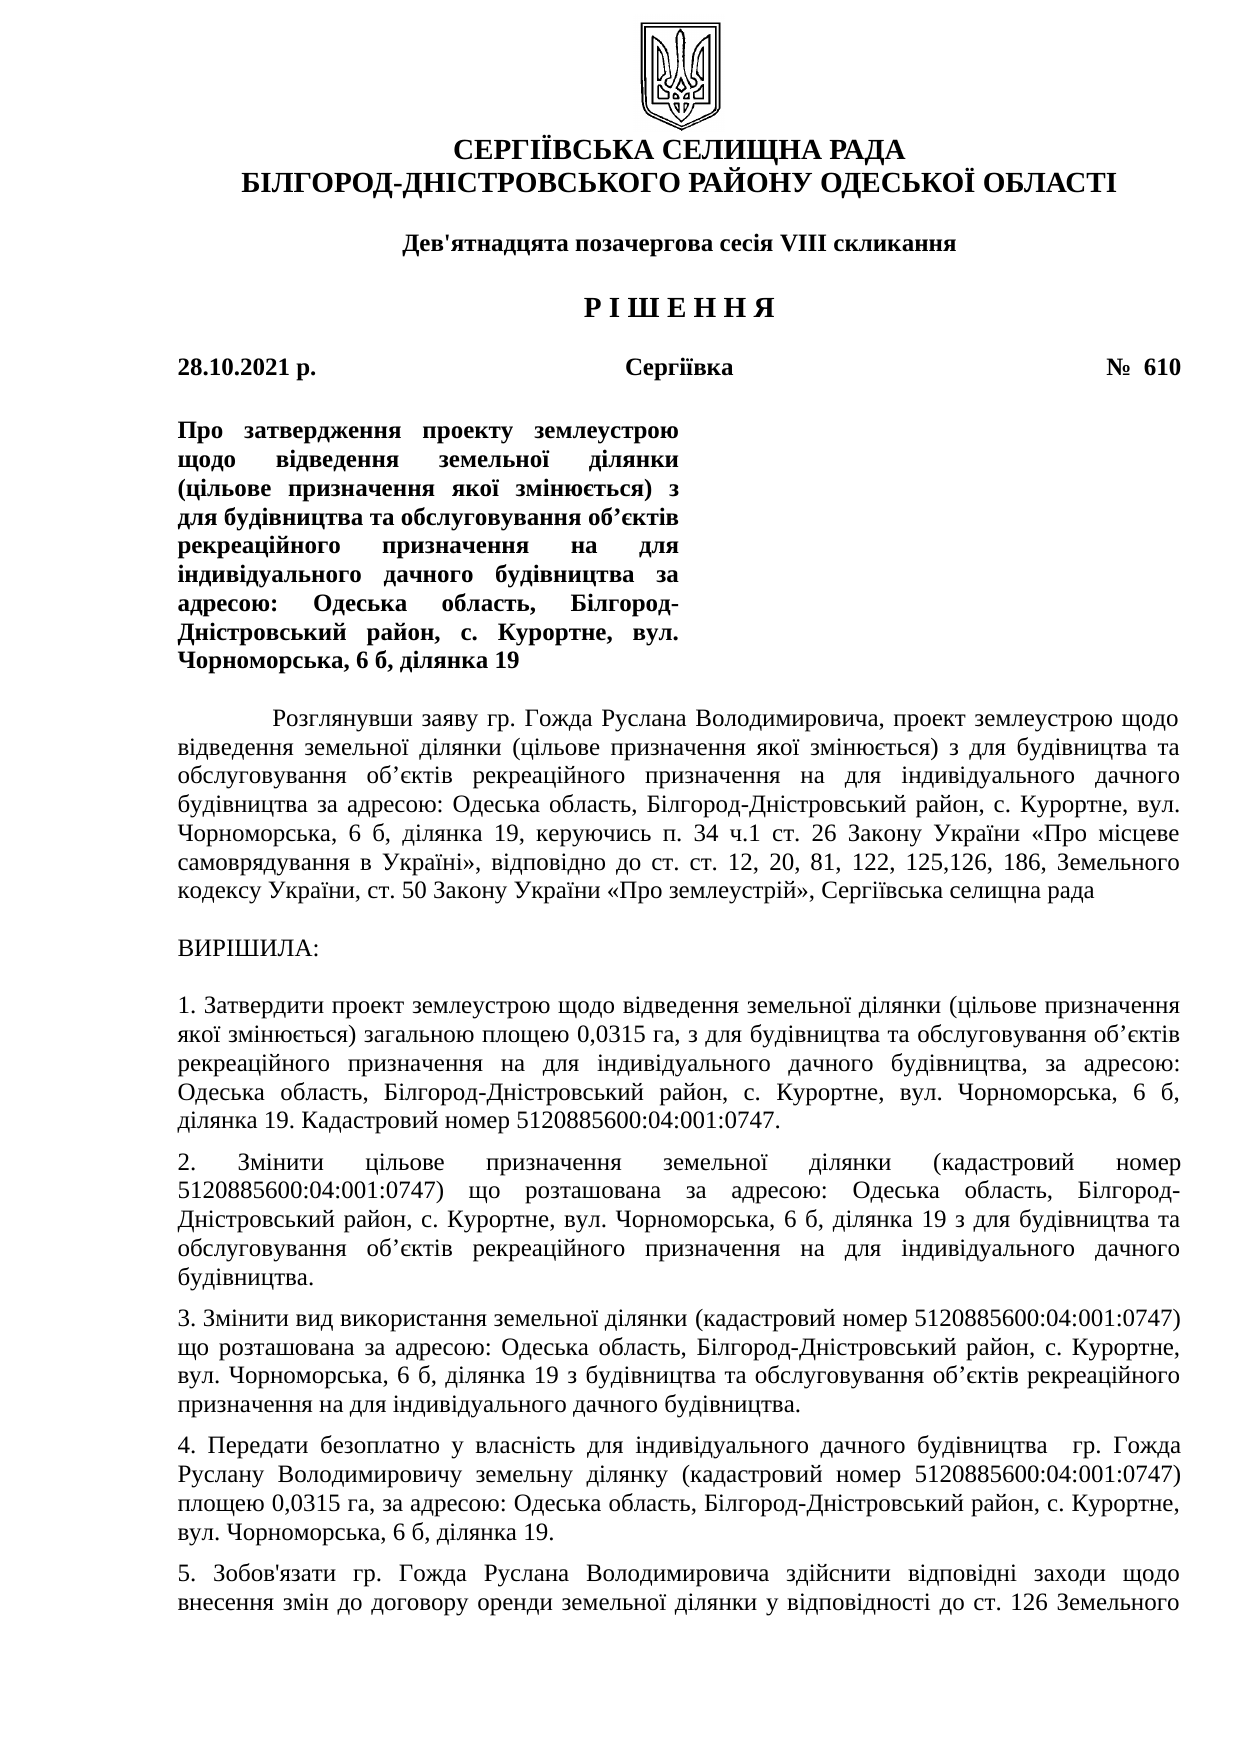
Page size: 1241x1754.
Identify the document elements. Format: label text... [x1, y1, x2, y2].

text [177, 1558, 1181, 1616]
text Розглянувши заяву гр. Гожда Руслана Володимировича, проект землеустрою щодо відведення земельної ділянки (цільове призначення якої змінюється) з для будівництва та обслуговування об’єктів рекреаційного призначення на для індивідуального дачного будівництва за адресою: Одеська область, Білгород-Дністровський район, с. Курортне, вул. Чорноморська, 6 б, ділянка 19, керуючись п. 34 ч.1 ст. 26 Закону України «Про місцеве самоврядування в Україні», відповідно до ст. ст. 12, 20, 81, 122, 125,126, 186, Земельного кодексу України, ст. 50 Закону України «Про землеустрій», Сергіївська селищна рада [177, 703, 1181, 904]
text 1. Затвердити проект землеустрою щодо відведення земельної ділянки (цільове призначення якої змінюється) загальною площею 0,0315 га, з для будівництва та обслуговування об’єктів рекреаційного призначення на для індивідуального дачного будівництва, за адресою: Одеська область, Білгород-Дністровський район, с. Курортне, вул. Чорноморська, 6 б, ділянка 19. Кадастровий номер 5120885600:04:001:0747. [177, 991, 1181, 1134]
text № 610 [896, 352, 1181, 380]
text 2. Змінити цільове призначення земельної ділянки (кадастровий номер 5120885600:04:001:0747) що розташована за адресою: Одеська область, Білгород-Дністровський район, с. Курортне, вул. Чорноморська, 6 б, ділянка 19 з для будівництва та обслуговування об’єктів рекреаційного призначення на для індивідуального дачного будівництва. [177, 1147, 1181, 1291]
text Сергіївка [536, 352, 822, 380]
text 28.10.2021 р. [177, 352, 463, 380]
text 4. Передати безоплатно у власність для індивідуального дачного будівництва гр. Гожда Руслану Володимировичу земельну ділянку (кадастровий номер 5120885600:04:001:0747) площею 0,0315 га, за адресою: Одеська область, Білгород-Дністровський район, с. Курортне, вул. Чорноморська, 6 б, ділянка 19. [177, 1431, 1181, 1546]
picture [633, 14, 726, 132]
text 3. Змінити вид використання земельної ділянки (кадастровий номер 5120885600:04:001:0747) що розташована за адресою: Одеська область, Білгород-Дністровський район, с. Курортне, вул. Чорноморська, 6 б, ділянка 19 з будівництва та обслуговування об’єктів рекреаційного призначення на для індивідуального дачного будівництва. [177, 1303, 1181, 1418]
text ВИРІШИЛА: [177, 933, 1181, 962]
text Про затвердження проекту землеустрою щодо відведення земельної ділянки (цільове призначення якої змінюється) з для будівництва та обслуговування об’єктів рекреаційного призначення на для індивідуального дачного будівництва за адресою: Одеська область, Білгород-Дністровський район, с. Курортне, вул. Чорноморська, 6 б, ділянка 19 [177, 416, 679, 674]
